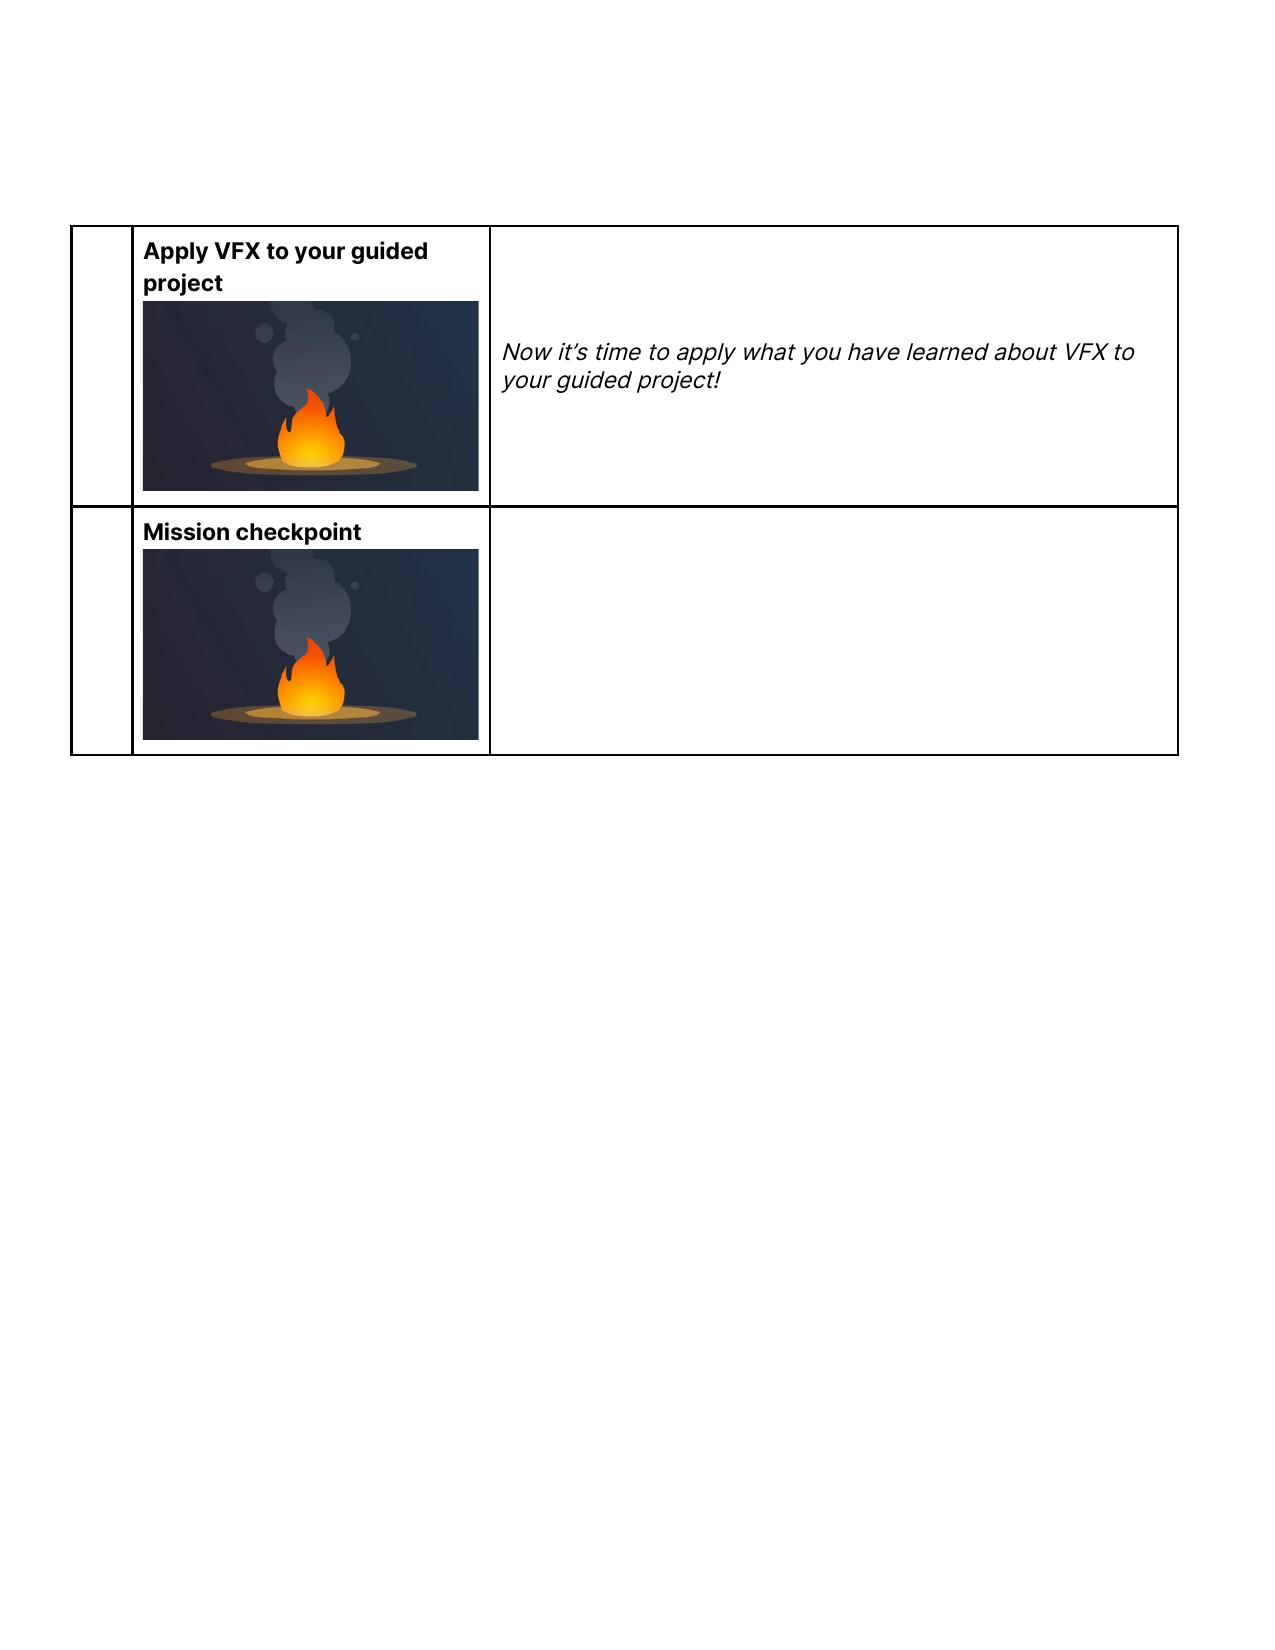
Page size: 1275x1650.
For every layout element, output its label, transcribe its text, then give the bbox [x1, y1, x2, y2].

table_cell Mission checkpoint [134, 508, 489, 754]
table_cell [73, 508, 131, 754]
table_cell Now it’s time to apply what you have learned about VFX to your guided project! [491, 227, 1177, 505]
picture [142, 301, 479, 491]
table_cell [73, 227, 131, 505]
picture [142, 549, 479, 740]
table_cell [491, 508, 1177, 754]
table_cell Apply VFX to your guided project [134, 227, 489, 505]
